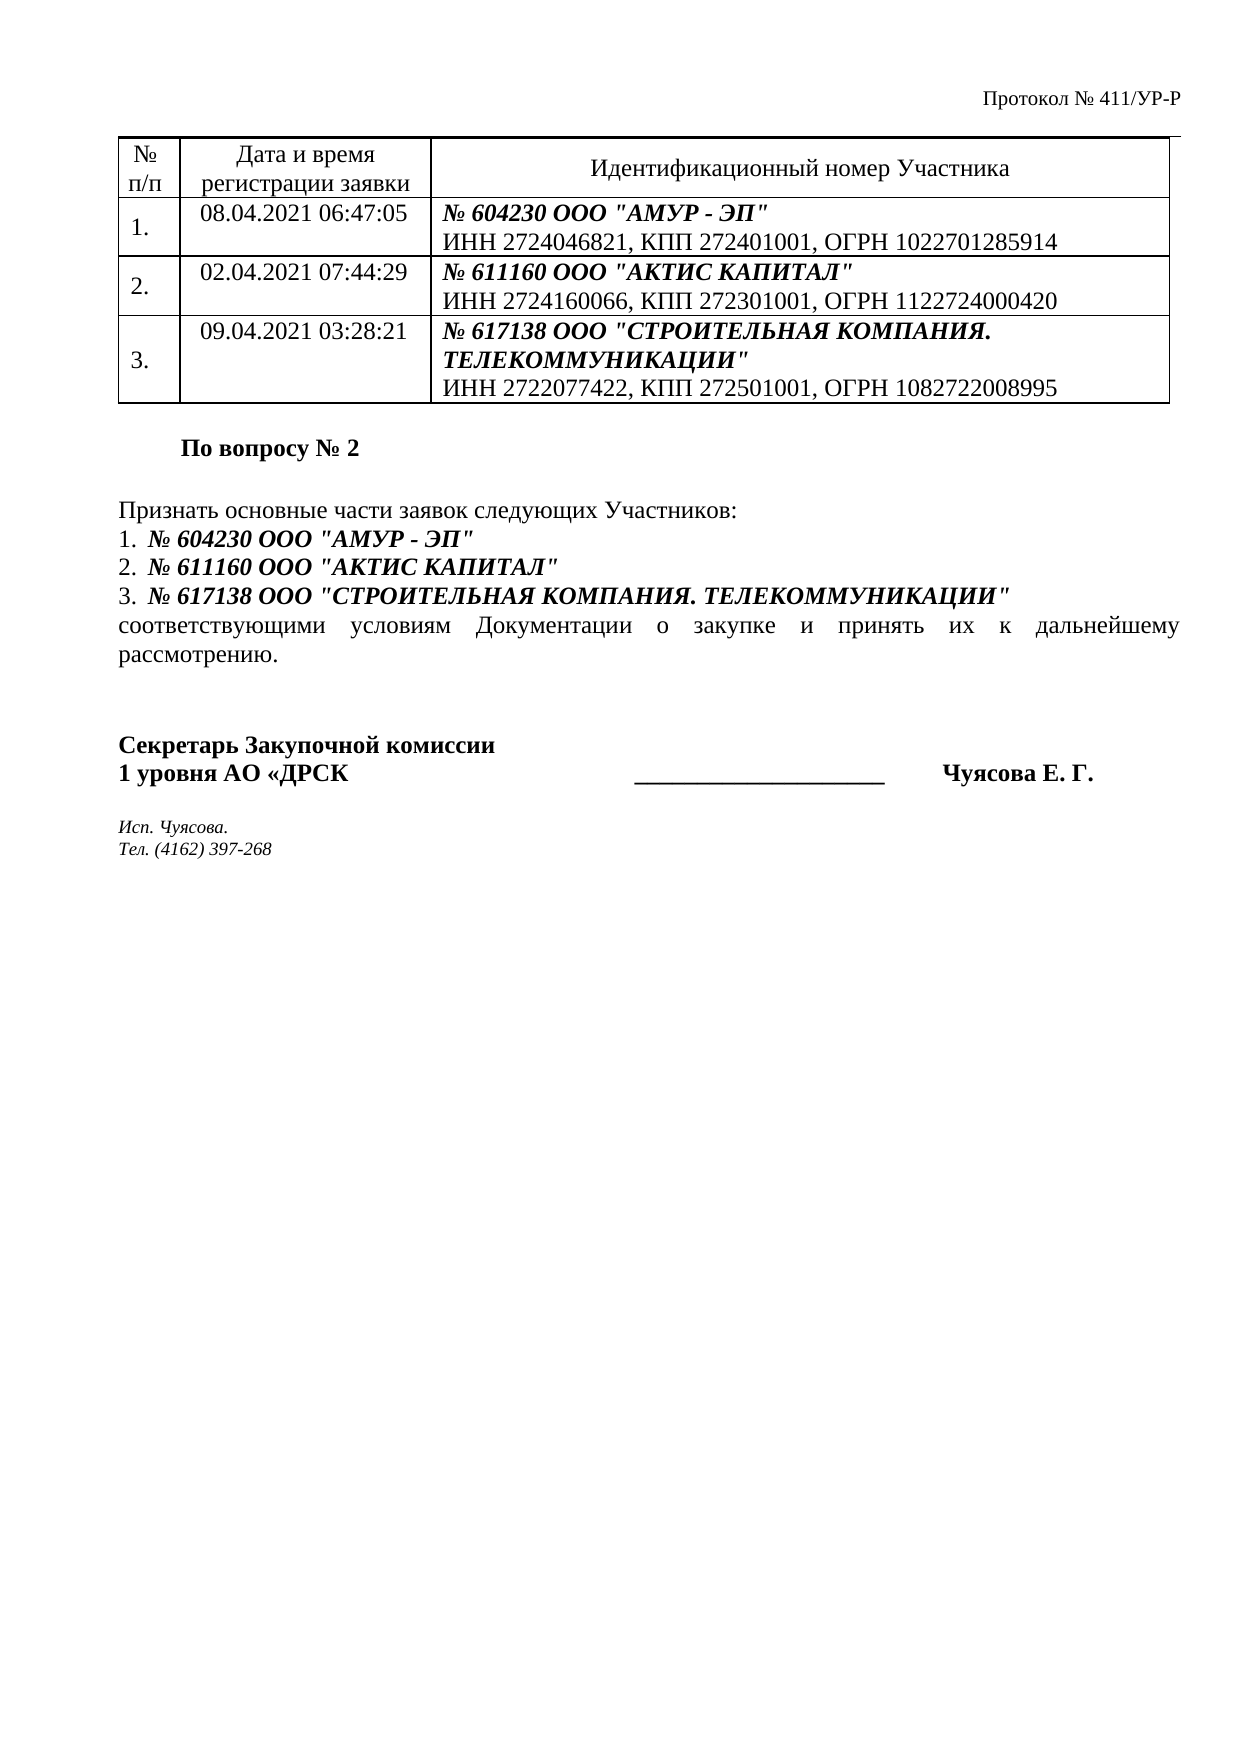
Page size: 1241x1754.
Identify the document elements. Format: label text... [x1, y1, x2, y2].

table_cell № 617138 ООО "СТРОИТЕЛЬНАЯ КОМПАНИЯ. ТЕЛЕКОММУНИКАЦИИ" ИНН 2722077422, КПП 272501001, ОГРН 1082722008995 [432, 316, 1169, 402]
table_header № п/п [119, 139, 179, 196]
table_cell 08.04.2021 06:47:05 [181, 198, 430, 255]
table_cell [119, 257, 179, 314]
table_header Идентификационный номер Участника [432, 139, 1169, 196]
text Исп. Чуясова. [118, 816, 1181, 837]
list № 617138 ООО "СТРОИТЕЛЬНАЯ КОМПАНИЯ. ТЕЛЕКОММУНИКАЦИИ" [118, 581, 1181, 610]
list № 611160 ООО "АКТИС КАПИТАЛ" [118, 552, 1181, 581]
table_header Дата и время регистрации заявки [181, 139, 430, 196]
text Признать основные части заявок следующих Участников: [118, 495, 1181, 524]
table_cell 09.04.2021 03:28:21 [181, 316, 430, 402]
table_cell [119, 316, 179, 402]
text 1 уровня АО «ДРСК ____________________ Чуясова Е. Г. [118, 758, 1181, 787]
list № 604230 ООО "АМУР - ЭП" [118, 524, 1181, 552]
table_cell № 611160 ООО "АКТИС КАПИТАЛ" ИНН 2724160066, КПП 272301001, ОГРН 1122724000420 [432, 257, 1169, 314]
text соответствующими условиям Документации о закупке и принять их к дальнейшему рассмотрению. [118, 610, 1181, 667]
text Тел. (4162) 397-268 [118, 837, 1181, 859]
table_cell 02.04.2021 07:44:29 [181, 257, 430, 314]
table_cell [119, 198, 179, 255]
text Секретарь Закупочной комиссии [118, 730, 1181, 758]
text По вопросу № 2 [118, 433, 1181, 461]
table_cell № 604230 ООО "АМУР - ЭП" ИНН 2724046821, КПП 272401001, ОГРН 1022701285914 [432, 198, 1169, 255]
